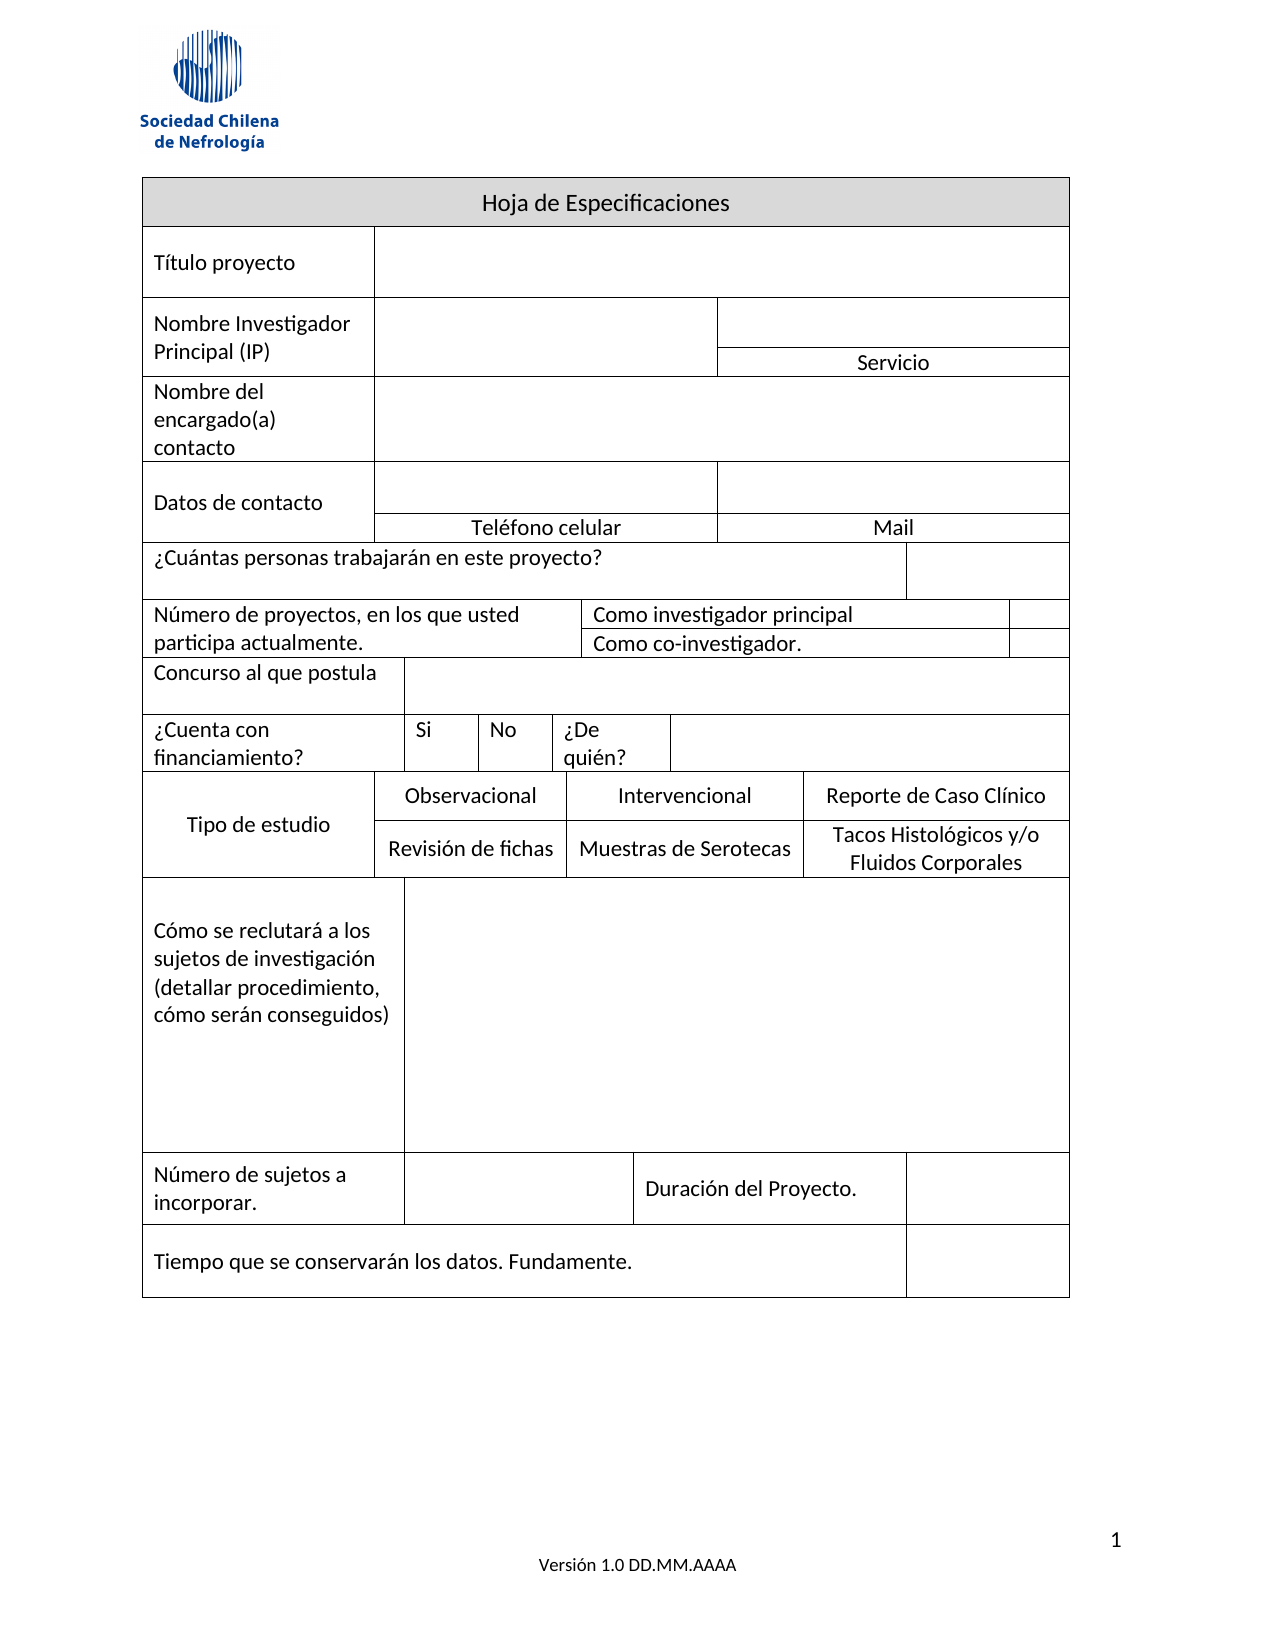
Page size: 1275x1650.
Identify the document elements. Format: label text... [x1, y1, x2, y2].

table_cell Número de sujetos a incorporar. [143, 1153, 404, 1224]
table_cell ¿Cuántas personas trabajarán en este proyecto? [143, 543, 906, 599]
table_cell [405, 1153, 633, 1224]
table_cell [375, 377, 1069, 461]
table_cell Muestras de Serotecas [567, 821, 803, 877]
table_cell [405, 658, 1069, 714]
table_cell [1010, 629, 1069, 657]
table_cell Servicio [718, 348, 1069, 376]
table_cell Mail [718, 514, 1069, 542]
table_cell Número de proyectos, en los que usted participa actualmente. [143, 600, 581, 657]
picture [137, 25, 282, 154]
table_cell Revisión de fichas [375, 821, 566, 877]
table_cell Tacos Histológicos y/o Fluidos Corporales [804, 821, 1069, 877]
table_cell Intervencional [567, 772, 803, 819]
table_cell Cómo se reclutará a los sujetos de investigación (detallar procedimiento, cómo serán conseguidos) [143, 878, 404, 1152]
table_cell [907, 543, 1069, 599]
table_cell Nombre del encargado(a) contacto [143, 377, 374, 461]
table_cell Tipo de estudio [143, 772, 374, 877]
table_cell Duración del Proyecto. [634, 1153, 906, 1224]
table_header Hoja de Especificaciones [143, 178, 1069, 226]
table_cell [375, 462, 717, 512]
table_cell Título proyecto [143, 227, 374, 297]
table_cell [718, 462, 1069, 512]
table_cell [671, 715, 1069, 771]
table_cell [907, 1153, 1069, 1224]
table_cell ¿De quién? [553, 715, 670, 771]
table_cell No [479, 715, 552, 771]
table_cell [1010, 600, 1069, 628]
table_cell Como co-investigador. [582, 629, 1009, 657]
table_cell Concurso al que postula [143, 658, 404, 714]
table_cell Como investigador principal [582, 600, 1009, 628]
table_cell Datos de contacto [143, 462, 374, 542]
table_cell Teléfono celular [375, 514, 717, 542]
table_cell Reporte de Caso Clínico [804, 772, 1069, 819]
table_cell [375, 298, 717, 376]
table_cell Tiempo que se conservarán los datos. Fundamente. [143, 1225, 906, 1297]
table_cell [375, 227, 1069, 297]
table_cell [907, 1225, 1069, 1297]
table_cell Observacional [375, 772, 566, 819]
table_cell [718, 298, 1069, 347]
table_cell Nombre Investigador Principal (IP) [143, 298, 374, 376]
table_cell ¿Cuenta con financiamiento? [143, 715, 404, 771]
table_cell [405, 878, 1069, 1152]
table_cell Si [405, 715, 478, 771]
